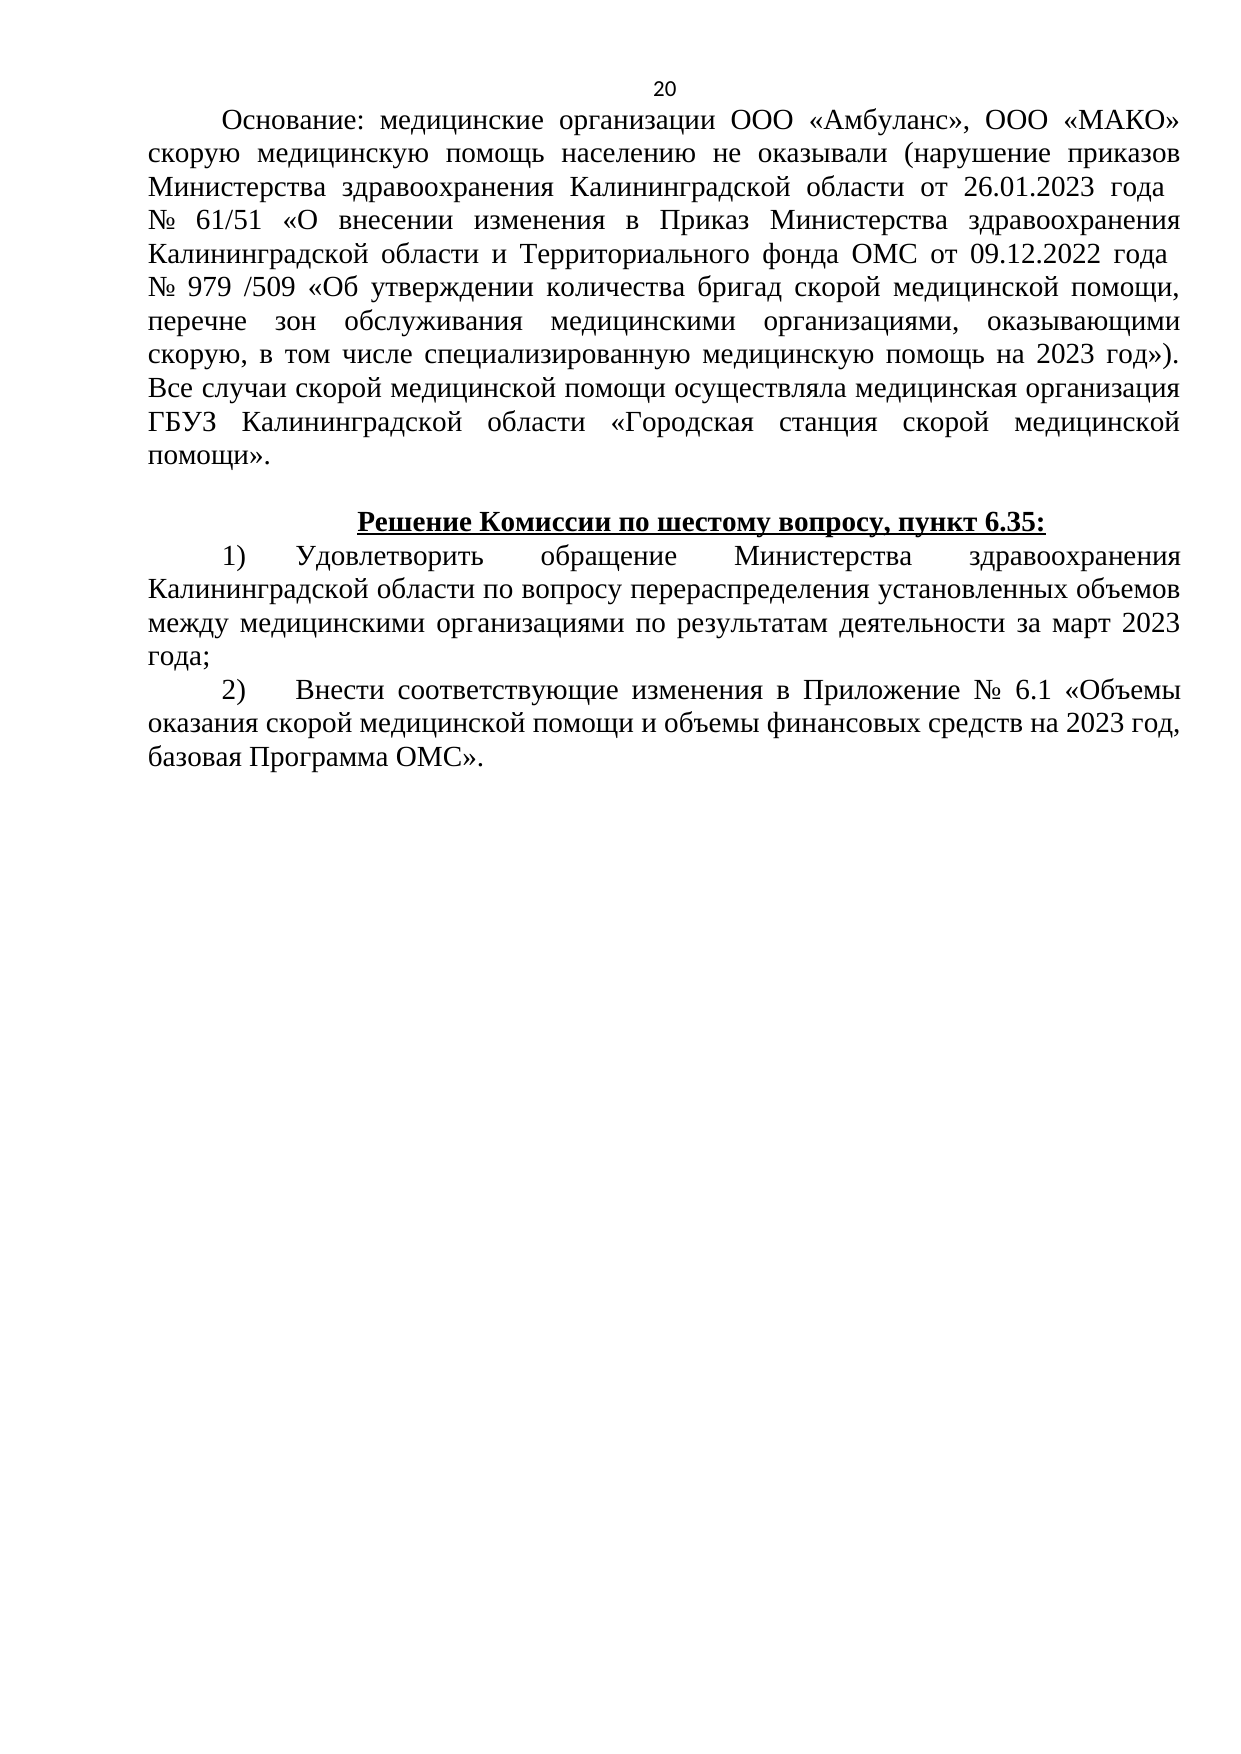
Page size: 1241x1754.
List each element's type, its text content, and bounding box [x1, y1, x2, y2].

list Удовлетворить обращение Министерства здравоохранения Калининградской области по вопросу перераспределения установленных объемов между медицинскими организациями по результатам деятельности за март 2023 года; [148, 538, 1181, 672]
list Внести соответствующие изменения в Приложение № 6.1 «Объемы оказания скорой медицинской помощи и объемы финансовых средств на 2023 год, базовая Программа ОМС». [148, 672, 1181, 773]
text Решение Комиссии по шестому вопросу, пункт 6.35: [148, 504, 1181, 538]
text Основание: медицинские организации ООО «Амбуланс», ООО «МАКО» скорую медицинскую помощь населению не оказывали (нарушение приказов Министерства здравоохранения Калининградской области от 26.01.2023 года № 61/51 «О внесении изменения в Приказ Министерства здравоохранения Калининградской области и Территориального фонда ОМС от 09.12.2022 года № 979 /509 «Об утверждении количества бригад скорой медицинской помощи, перечне зон обслуживания медицинскими организациями, оказывающими скорую, в том числе специализированную медицинскую помощь на 2023 год»). Все случаи скорой медицинской помощи осуществляла медицинская организация ГБУЗ Калининградской области «Городская станция скорой медицинской помощи». [148, 102, 1181, 471]
